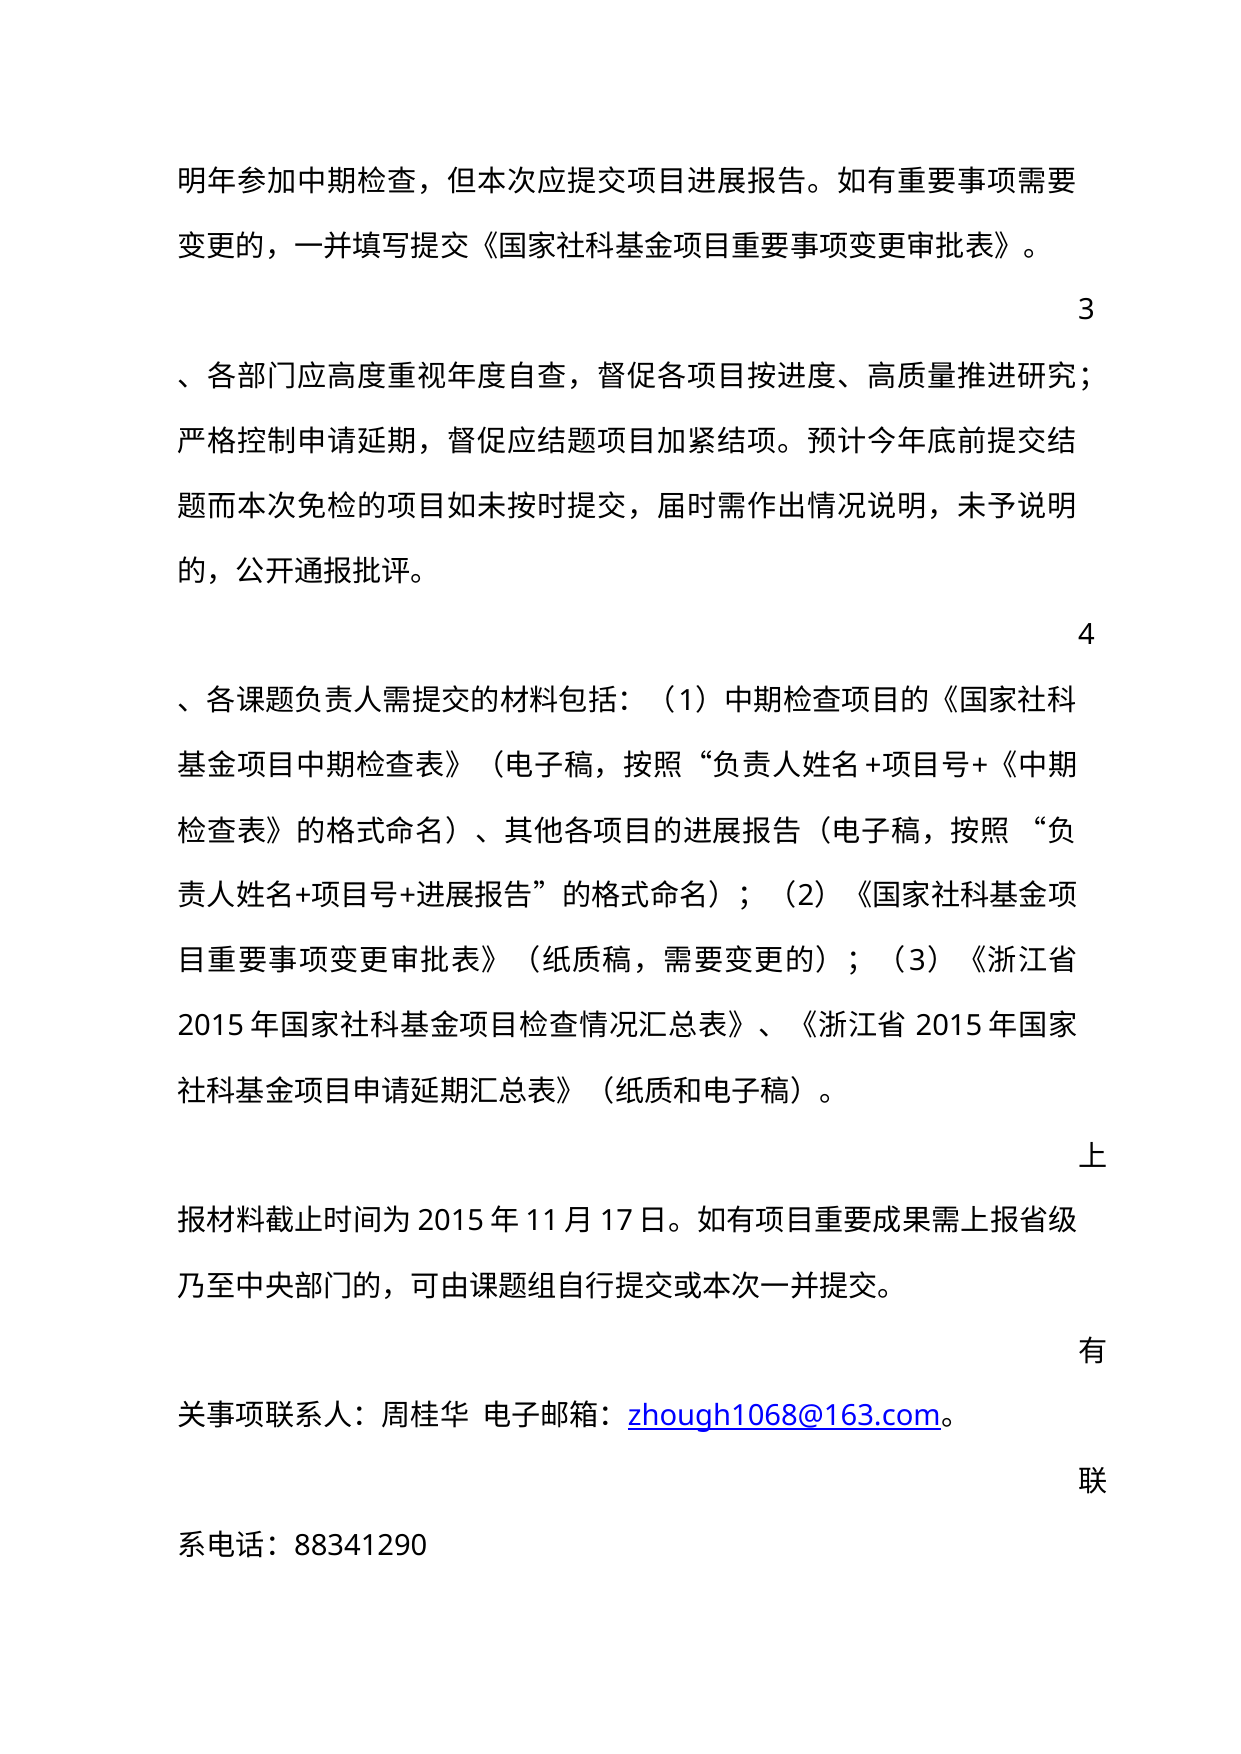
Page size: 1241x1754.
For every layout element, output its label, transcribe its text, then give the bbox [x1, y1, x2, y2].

text 联系电话：88341290 [177, 1446, 1078, 1576]
text 4、各课题负责人需提交的材料包括：（1）中期检查项目的《国家社科基金项目中期检查表》（电子稿，按照“负责人姓名+项目号+《中期检查表》的格式命名）、其他各项目的进展报告（电子稿，按照 “负责人姓名+项目号+进展报告”的格式命名）；（2）《国家社科基金项目重要事项变更审批表》（纸质稿，需要变更的）；（3）《浙江省2015年国家社科基金项目检查情况汇总表》、《浙江省2015年国家社科基金项目申请延期汇总表》（纸质和电子稿）。 [177, 601, 1078, 1121]
text 有关事项联系人：周桂华 电子邮箱：zhough1068@163.com。 [177, 1316, 1078, 1446]
text 上报材料截止时间为。如有项目重要成果需上报省级乃至中央部门的，可由课题组自行提交或本次一并提交。 [177, 1121, 1078, 1316]
text 3、各部门应高度重视年度自查，督促各项目按进度、高质量推进研究；严格控制申请延期，督促应结题项目加紧结项。预计今年底前提交结题而本次免检的项目如未按时提交，届时需作出情况说明，未予说明的，公开通报批评。 [177, 276, 1078, 601]
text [177, 146, 1078, 276]
